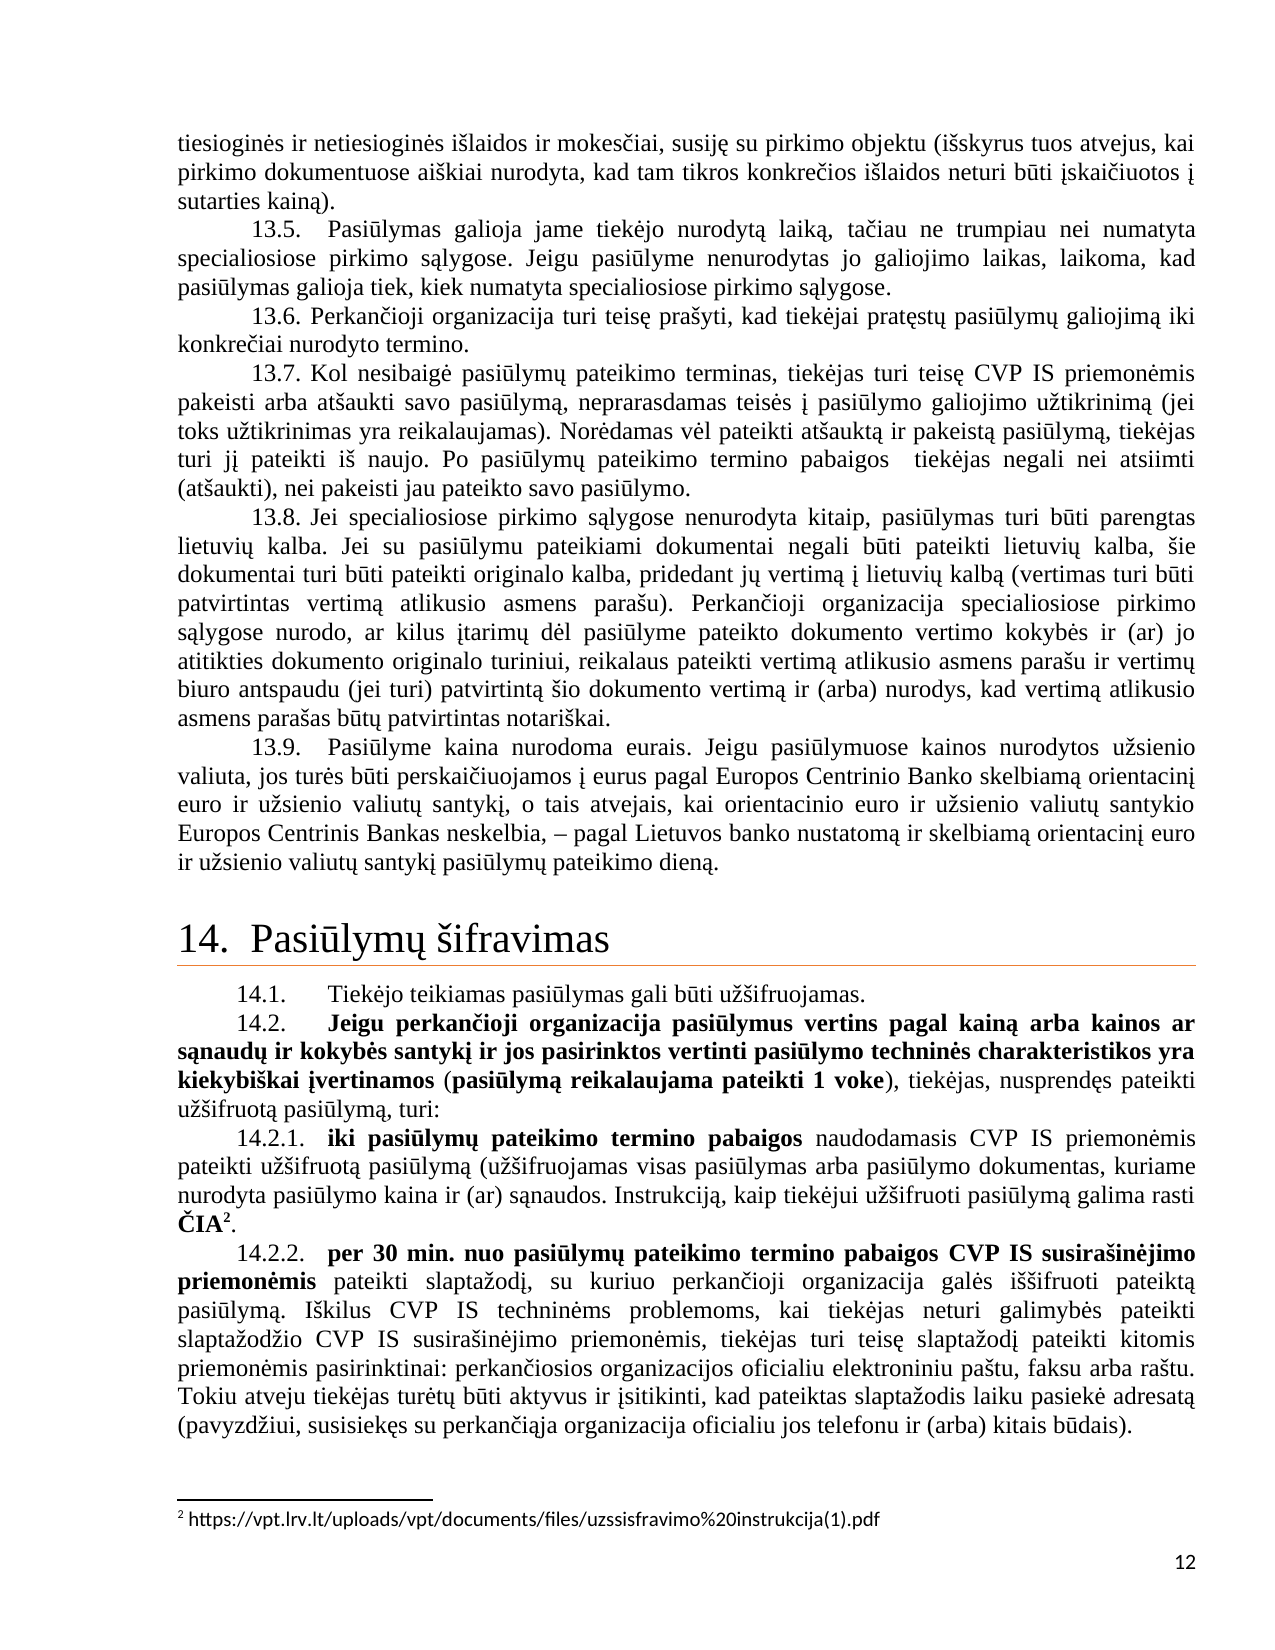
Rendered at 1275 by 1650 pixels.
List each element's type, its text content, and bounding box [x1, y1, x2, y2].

list Jeigu perkančioji organizacija pasiūlymus vertins pagal kainą arba kainos ar sąnaudų ir kokybės santykį ir jos pasirinktos vertinti pasiūlymo techninės charakteristikos yra kiekybiškai įvertinamos (pasiūlymą reikalaujama pateikti 1 voke), tiekėjas, nusprendęs pateikti užšifruotą pasiūlymą, turi: [177, 1008, 1196, 1123]
list Tiekėjo teikiamas pasiūlymas gali būti užšifruojamas. [177, 979, 1196, 1008]
list Perkančioji organizacija turi teisę prašyti, kad tiekėjai pratęstų pasiūlymų galiojimą iki konkrečiai nurodyto termino. [177, 301, 1196, 358]
list per 30 min. nuo pasiūlymų pateikimo termino pabaigos CVP IS susirašinėjimo priemonėmis pateikti slaptažodį, su kuriuo perkančioji organizacija galės iššifruoti pateiktą pasiūlymą. Iškilus CVP IS techninėms problemoms, kai tiekėjas neturi galimybės pateikti slaptažodžio CVP IS susirašinėjimo priemonėmis, tiekėjas turi teisę slaptažodį pateikti kitomis priemonėmis pasirinktinai: perkančiosios organizacijos oficialiu elektroniniu paštu, faksu arba raštu. Tokiu atveju tiekėjas turėtų būti aktyvus ir įsitikinti, kad pateiktas slaptažodis laiku pasiekė adresatą (pavyzdžiui, susisiekęs su perkančiąja organizacija oficialiu jos telefonu ir (arba) kitais būdais). [177, 1238, 1196, 1439]
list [177, 128, 1196, 214]
list Pasiūlyme kaina nurodoma eurais. Jeigu pasiūlymuose kainos nurodytos užsienio valiuta, jos turės būti perskaičiuojamos į eurus pagal Europos Centrinio Banko skelbiamą orientacinį euro ir užsienio valiutų santykį, o tais atvejais, kai orientacinio euro ir užsienio valiutų santykio Europos Centrinis Bankas neskelbia, – pagal Lietuvos banko nustatomą ir skelbiamą orientacinį euro ir užsienio valiutų santykį pasiūlymų pateikimo dieną. [177, 732, 1196, 876]
list Jei specialiosiose pirkimo sąlygose nenurodyta kitaip, pasiūlymas turi būti parengtas lietuvių kalba. Jei su pasiūlymu pateikiami dokumentai negali būti pateikti lietuvių kalba, šie dokumentai turi būti pateikti originalo kalba, pridedant jų vertimą į lietuvių kalbą (vertimas turi būti patvirtintas vertimą atlikusio asmens parašu). Perkančioji organizacija specialiosiose pirkimo sąlygose nurodo, ar kilus įtarimų dėl pasiūlyme pateikto dokumento vertimo kokybės ir (ar) jo atitikties dokumento originalo turiniui, reikalaus pateikti vertimą atlikusio asmens parašu ir vertimų biuro antspaudu (jei turi) patvirtintą šio dokumento vertimą ir (arba) nurodys, kad vertimą atlikusio asmens parašas būtų patvirtintas notariškai. [177, 502, 1196, 732]
subtitle 14. Pasiūlymų šifravimas [177, 913, 1196, 965]
list Pasiūlymas galioja jame tiekėjo nurodytą laiką, tačiau ne trumpiau nei numatyta specialiosiose pirkimo sąlygose. Jeigu pasiūlyme nenurodytas jo galiojimo laikas, laikoma, kad pasiūlymas galioja tiek, kiek numatyta specialiosiose pirkimo sąlygose. [177, 214, 1196, 301]
list iki pasiūlymų pateikimo termino pabaigos naudodamasis CVP IS priemonėmis pateikti užšifruotą pasiūlymą (užšifruojamas visas pasiūlymas arba pasiūlymo dokumentas, kuriame nurodyta pasiūlymo kaina ir (ar) sąnaudos. Instrukciją, kaip tiekėjui užšifruoti pasiūlymą galima rasti ČIA. [177, 1123, 1196, 1238]
list Kol nesibaigė pasiūlymų pateikimo terminas, tiekėjas turi teisę CVP IS priemonėmis pakeisti arba atšaukti savo pasiūlymą, neprarasdamas teisės į pasiūlymo galiojimo užtikrinimą (jei toks užtikrinimas yra reikalaujamas). Norėdamas vėl pateikti atšauktą ir pakeistą pasiūlymą, tiekėjas turi jį pateikti iš naujo. Po pasiūlymų pateikimo termino pabaigos tiekėjas negali nei atsiimti (atšaukti), nei pakeisti jau pateikto savo pasiūlymo. [177, 358, 1196, 502]
